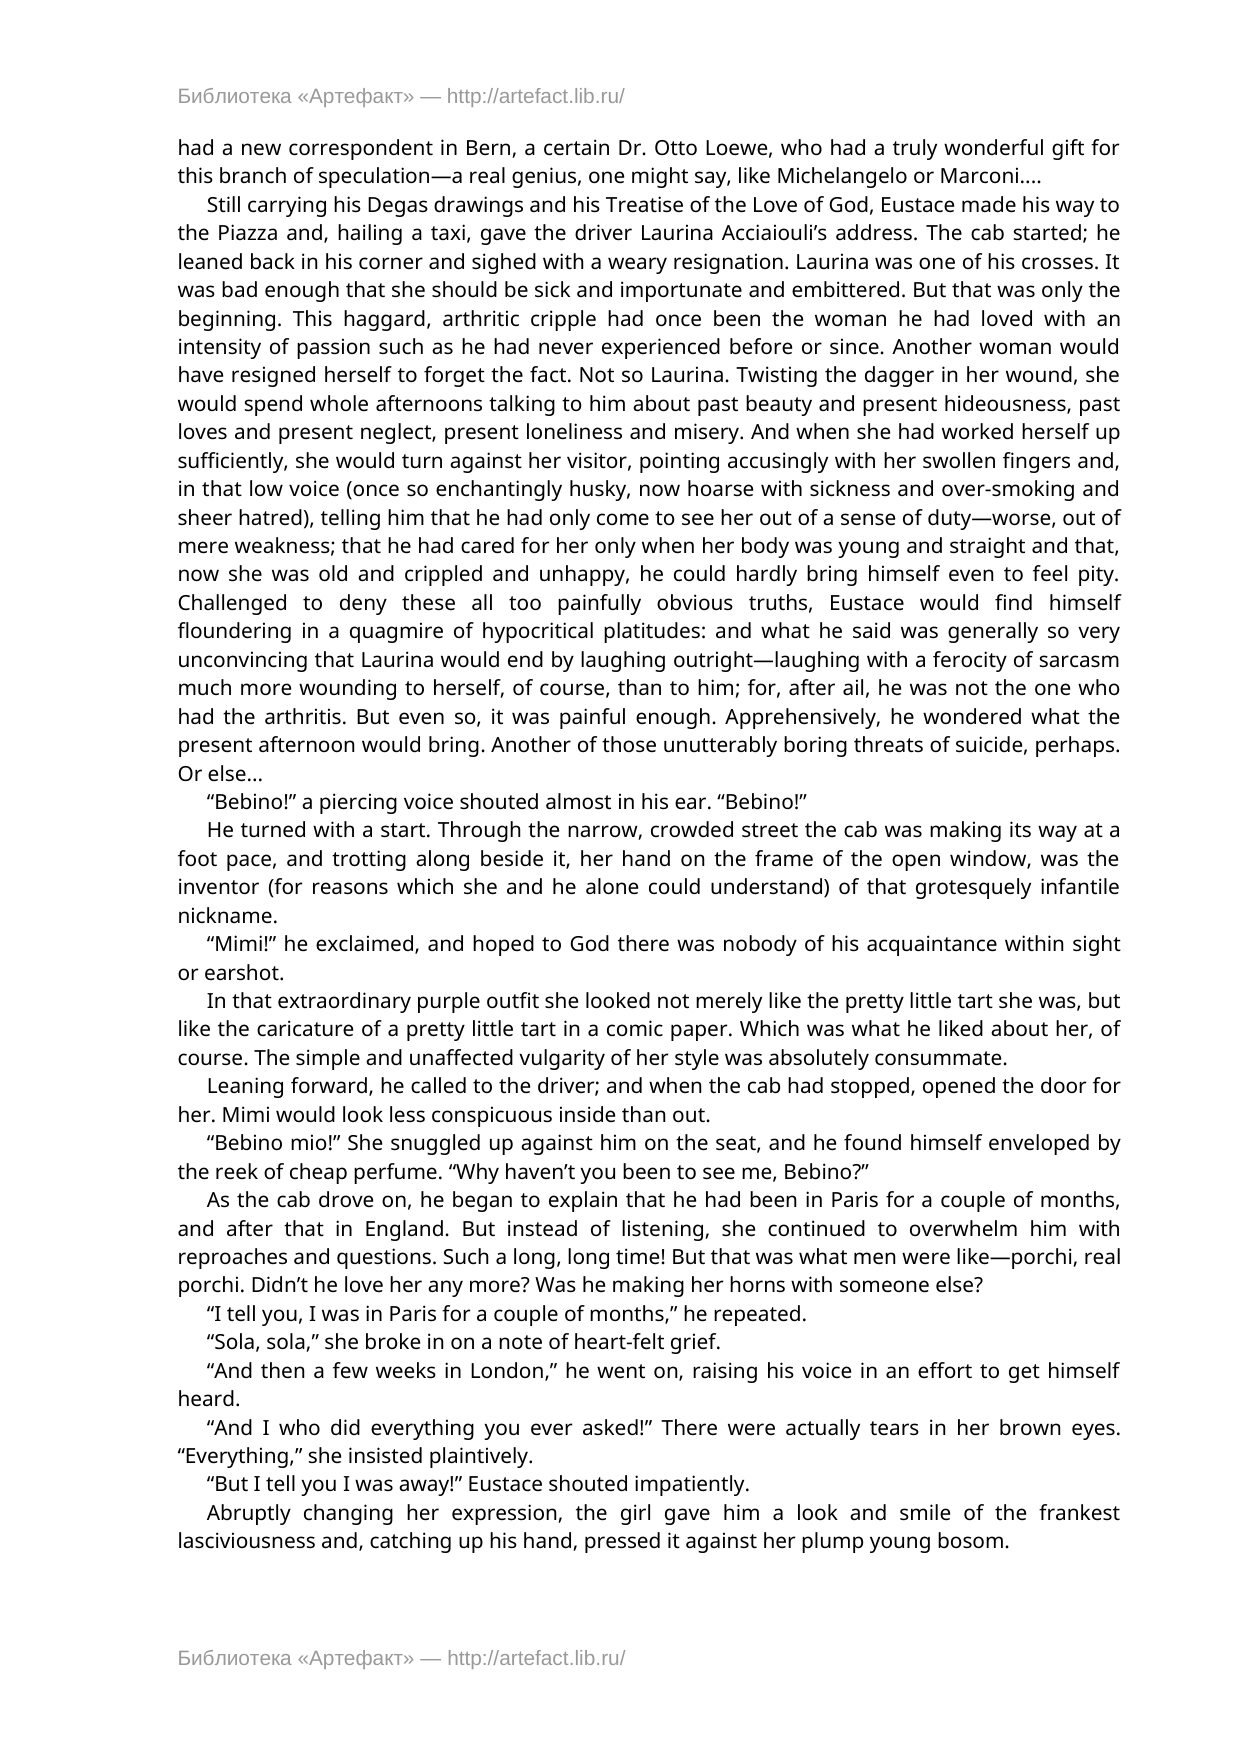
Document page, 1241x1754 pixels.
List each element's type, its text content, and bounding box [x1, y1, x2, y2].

text Still carrying his Degas drawings and his Treatise of the Love of God, Eustace made his way to the Piazza and, hailing a taxi, gave the driver Laurina Acciaiouli’s address. The cab started; he leaned back in his corner and sighed with a weary resignation. Laurina was one of his crosses. It was bad enough that she should be sick and importunate and embittered. But that was only the beginning. This haggard, arthritic cripple had once been the woman he had loved with an intensity of passion such as he had never experienced before or since. Another woman would have resigned herself to forget the fact. Not so Laurina. Twisting the dagger in her wound, she would spend whole afternoons talking to him about past beauty and present hideousness, past loves and present neglect, present loneliness and misery. And when she had worked herself up sufficiently, she would turn against her visitor, pointing accusingly with her swollen fingers and, in that low voice (once so enchantingly husky, now hoarse with sickness and over-smoking and sheer hatred), telling him that he had only come to see her out of a sense of duty—worse, out of mere weakness; that he had cared for her only when her body was young and straight and that, now she was old and crippled and unhappy, he could hardly bring himself even to feel pity. Challenged to deny these all too painfully obvious truths, Eustace would find himself floundering in a quagmire of hypocritical platitudes: and what he said was generally so very unconvincing that Laurina would end by laughing outright—laughing with a ferocity of sarcasm much more wounding to herself, of course, than to him; for, after ail, he was not the one who had the arthritis. But even so, it was painful enough. Apprehensively, he wondered what the present afternoon would bring. Another of those unutterably boring threats of suicide, perhaps. Or else... [177, 190, 1122, 787]
text In that extraordinary purple outfit she looked not merely like the pretty little tart she was, but like the caricature of a pretty little tart in a comic paper. Which was what he liked about her, of course. The simple and unaffected vulgarity of her style was absolutely consummate. [177, 986, 1122, 1071]
text He turned with a start. Through the narrow, crowded street the cab was making its way at a foot pace, and trotting along beside it, her hand on the frame of the open window, was the inventor (for reasons which she and he alone could understand) of that grotesquely infantile nickname. [177, 816, 1122, 929]
text “Mimi!” he exclaimed, and hoped to God there was nobody of his acquaintance within sight or earshot. [177, 929, 1122, 986]
text “I tell you, I was in Paris for a couple of months,” he repeated. [177, 1299, 1122, 1327]
text “But I tell you I was away!” Eustace shouted impatiently. [177, 1469, 1122, 1498]
text “And then a few weeks in London,” he went on, raising his voice in an effort to get himself heard. [177, 1356, 1122, 1413]
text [177, 133, 1122, 190]
text “And I who did everything you ever asked!” There were actually tears in her brown eyes. “Everything,” she insisted plaintively. [177, 1413, 1122, 1469]
text “Bebino!” a piercing voice shouted almost in his ear. “Bebino!” [177, 787, 1122, 816]
text Leaning forward, he called to the driver; and when the cab had stopped, opened the door for her. Mimi would look less conspicuous inside than out. [177, 1071, 1122, 1128]
text “Sola, sola,” she broke in on a note of heart-felt grief. [177, 1327, 1122, 1356]
text As the cab drove on, he began to explain that he had been in Paris for a couple of months, and after that in England. But instead of listening, she continued to overwhelm him with reproaches and questions. Such a long, long time! But that was what men were like—porchi, real porchi. Didn’t he love her any more? Was he making her horns with someone else? [177, 1185, 1122, 1299]
text Abruptly changing her expression, the girl gave him a look and smile of the frankest lasciviousness and, catching up his hand, pressed it against her plump young bosom. [177, 1498, 1122, 1555]
text “Bebino mio!” She snuggled up against him on the seat, and he found himself enveloped by the reek of cheap perfume. “Why haven’t you been to see me, Bebino?” [177, 1128, 1122, 1185]
